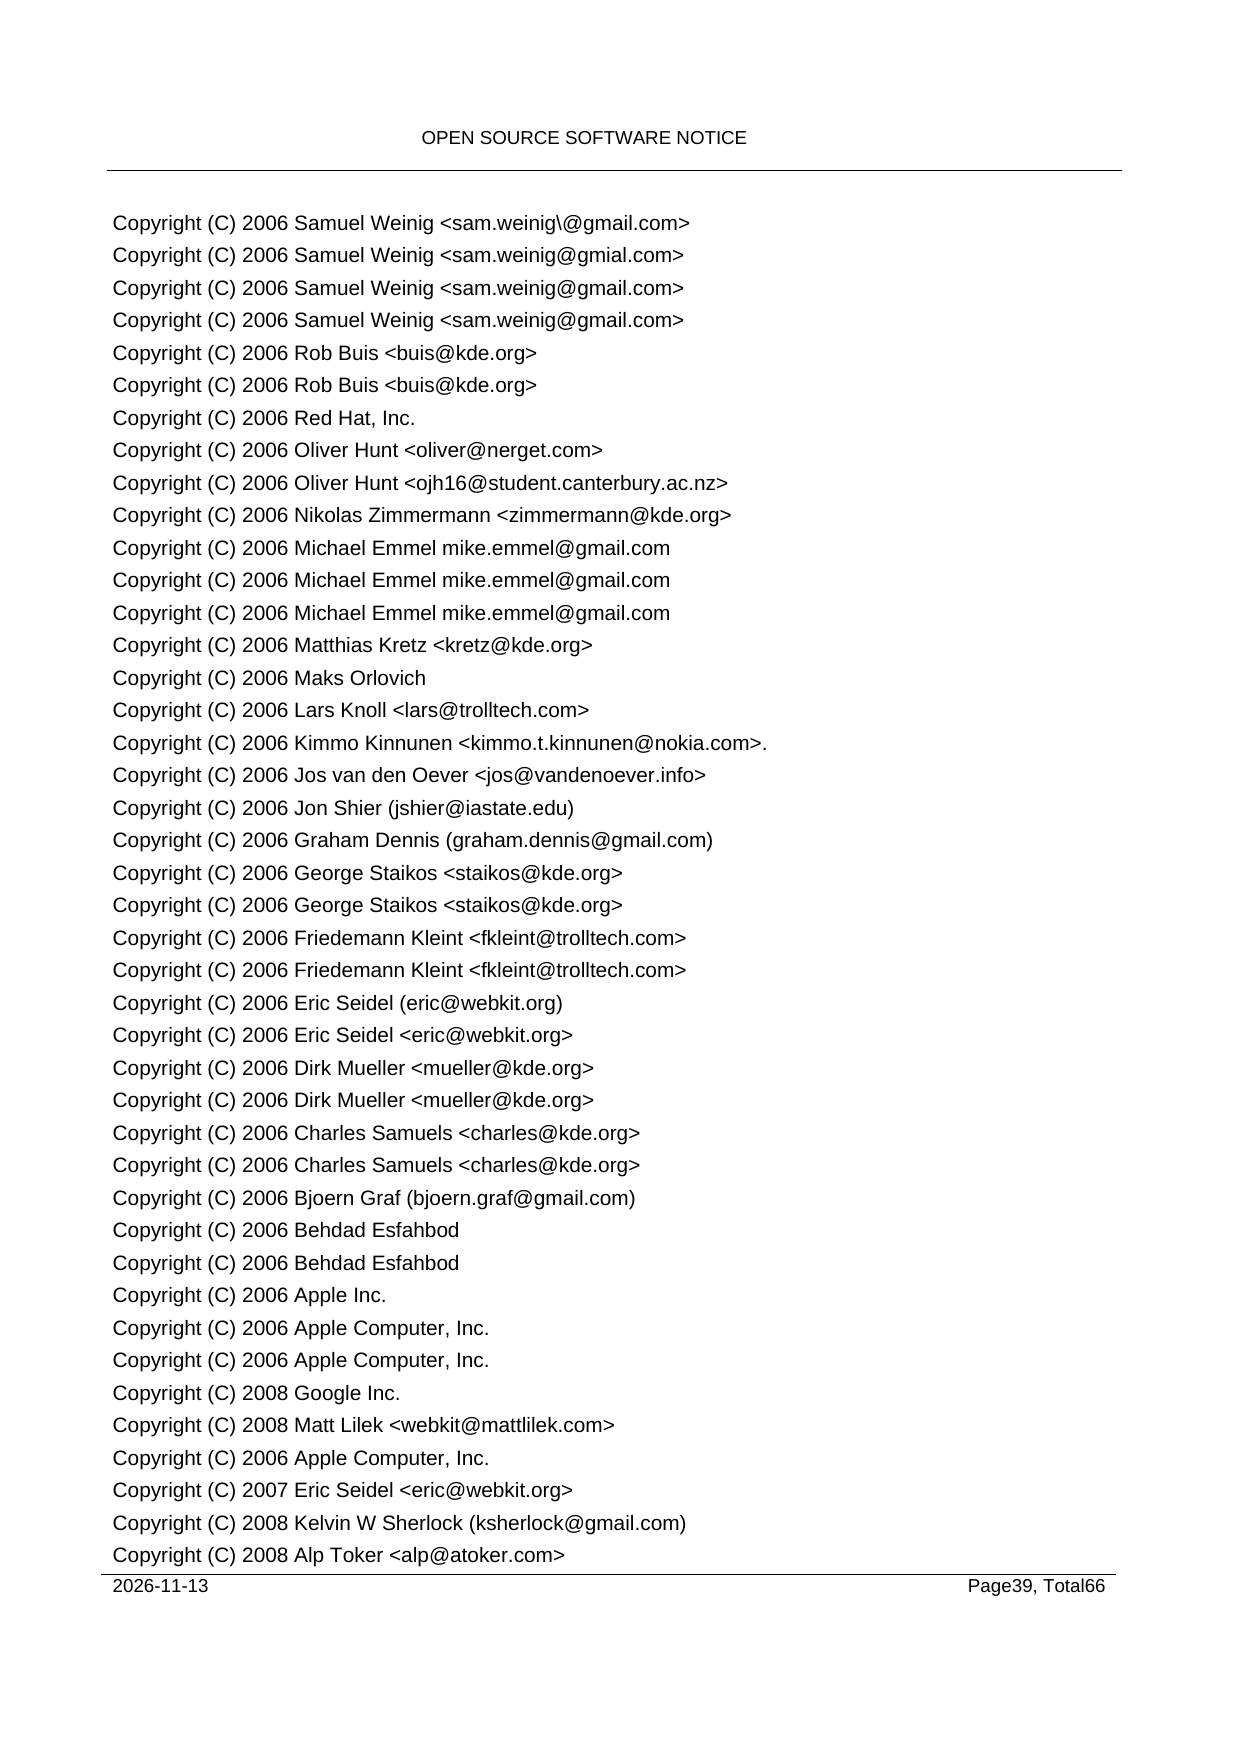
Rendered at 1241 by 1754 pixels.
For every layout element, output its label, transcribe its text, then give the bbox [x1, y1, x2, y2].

text Copyright (C) 2006 Apple Computer, Inc. [112, 1344, 1128, 1376]
text Copyright (C) 2006 Apple Computer, Inc. [112, 1311, 1128, 1344]
text Copyright (C) 2006 Graham Dennis (graham.dennis@gmail.com) [112, 824, 1128, 856]
text Copyright (C) 2006 Charles Samuels <charles@kde.org> [112, 1149, 1128, 1181]
text Copyright (C) 2008 Matt Lilek <webkit@mattlilek.com> [112, 1409, 1128, 1441]
text Copyright (C) 2006 Bjoern Graf (bjoern.graf@gmail.com) [112, 1181, 1128, 1214]
text Copyright (C) 2006 Michael Emmel mike.emmel@gmail.com [112, 596, 1128, 629]
text Copyright (C) 2008 Kelvin W Sherlock (ksherlock@gmail.com) [112, 1506, 1128, 1539]
text Copyright (C) 2006 Oliver Hunt <ojh16@student.canterbury.ac.nz> [112, 466, 1128, 499]
text Copyright (C) 2006 Nikolas Zimmermann <zimmermann@kde.org> [112, 499, 1128, 531]
text Copyright (C) 2006 Apple Inc. [112, 1279, 1128, 1311]
text Copyright (C) 2006 Dirk Mueller <mueller@kde.org> [112, 1051, 1128, 1084]
text Copyright (C) 2006 Lars Knoll <lars@trolltech.com> [112, 694, 1128, 726]
text Copyright (C) 2006 Maks Orlovich [112, 661, 1128, 694]
text Copyright (C) 2006 Eric Seidel <eric@webkit.org> [112, 1019, 1128, 1051]
text Copyright (C) 2006 Behdad Esfahbod [112, 1214, 1128, 1246]
text Copyright (C) 2008 Alp Toker <alp@atoker.com> [112, 1539, 1128, 1571]
text Copyright (C) 2006 Samuel Weinig <sam.weinig@gmial.com> [112, 239, 1128, 271]
text Copyright (C) 2006 George Staikos <staikos@kde.org> [112, 889, 1128, 921]
text Copyright (C) 2006 Friedemann Kleint <fkleint@trolltech.com> [112, 921, 1128, 954]
text Copyright (C) 2006 Samuel Weinig <sam.weinig\@gmail.com> [112, 206, 1128, 239]
text Copyright (C) 2006 Samuel Weinig <sam.weinig@gmail.com> [112, 304, 1128, 336]
text Copyright (C) 2006 Apple Computer, Inc. [112, 1441, 1128, 1474]
text Copyright (C) 2006 Charles Samuels <charles@kde.org> [112, 1116, 1128, 1149]
text Copyright (C) 2006 Oliver Hunt <oliver@nerget.com> [112, 434, 1128, 466]
text Copyright (C) 2006 Red Hat, Inc. [112, 401, 1128, 434]
text Copyright (C) 2008 Google Inc. [112, 1376, 1128, 1409]
text Copyright (C) 2007 Eric Seidel <eric@webkit.org> [112, 1474, 1128, 1506]
text Copyright (C) 2006 Samuel Weinig <sam.weinig@gmail.com> [112, 271, 1128, 304]
text Copyright (C) 2006 Rob Buis <buis@kde.org> [112, 336, 1128, 369]
text Copyright (C) 2006 Jon Shier (jshier@iastate.edu) [112, 791, 1128, 824]
text Copyright (C) 2006 Jos van den Oever <jos@vandenoever.info> [112, 759, 1128, 791]
text Copyright (C) 2006 Kimmo Kinnunen <kimmo.t.kinnunen@nokia.com>. [112, 726, 1128, 759]
text Copyright (C) 2006 Michael Emmel mike.emmel@gmail.com [112, 564, 1128, 596]
text Copyright (C) 2006 Rob Buis <buis@kde.org> [112, 369, 1128, 401]
text Copyright (C) 2006 Friedemann Kleint <fkleint@trolltech.com> [112, 954, 1128, 986]
text Copyright (C) 2006 Behdad Esfahbod [112, 1246, 1128, 1279]
text Copyright (C) 2006 George Staikos <staikos@kde.org> [112, 856, 1128, 889]
text Copyright (C) 2006 Matthias Kretz <kretz@kde.org> [112, 629, 1128, 661]
text Copyright (C) 2006 Dirk Mueller <mueller@kde.org> [112, 1084, 1128, 1116]
text Copyright (C) 2006 Michael Emmel mike.emmel@gmail.com [112, 531, 1128, 564]
text Copyright (C) 2006 Eric Seidel (eric@webkit.org) [112, 986, 1128, 1019]
